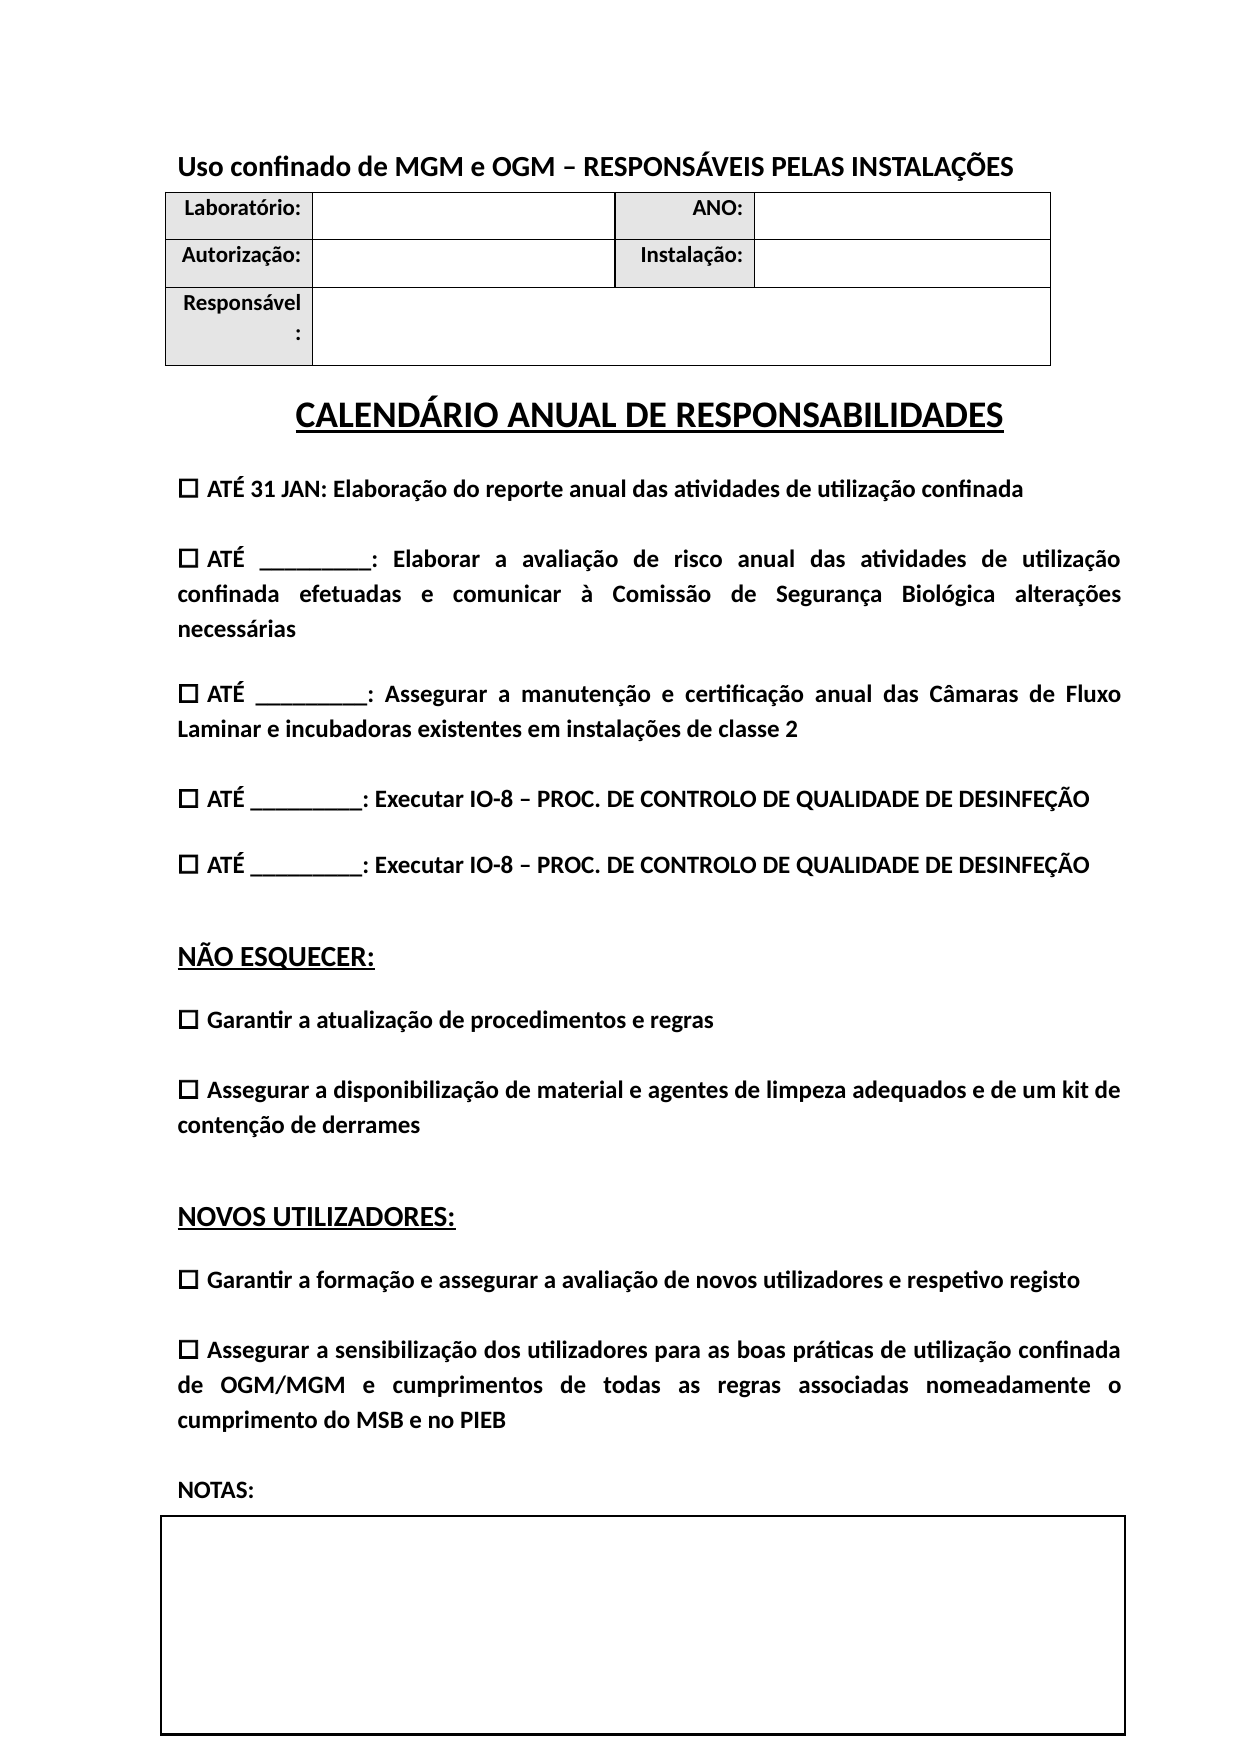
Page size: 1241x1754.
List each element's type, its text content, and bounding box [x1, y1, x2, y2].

list Assegurar a disponibilização de material e agentes de limpeza adequados e de um kit de contenção de derrames [177, 1074, 1122, 1139]
text NOTAS: [177, 1474, 1122, 1504]
list ATÉ _________: Elaborar a avaliação de risco anual das atividades de utilização confinada efetuadas e comunicar à Comissão de Segurança Biológica alterações necessárias [177, 543, 1122, 643]
list Garantir a atualização de procedimentos e regras [177, 1004, 1122, 1034]
text Uso confinado de MGM e OGM – RESPONSÁVEIS PELAS INSTALAÇÕES [177, 148, 1122, 183]
table_cell Autorização: [166, 240, 312, 287]
list ATÉ _________: Executar IO-8 – PROC. DE CONTROLO DE QUALIDADE DE DESINFEÇÃO [177, 783, 1122, 814]
table_cell Responsável: [166, 288, 312, 365]
text NOVOS UTILIZADORES: [177, 1198, 1122, 1233]
table_cell [313, 288, 1050, 365]
table_header ANO: [616, 193, 754, 239]
table_header [313, 193, 614, 239]
table_header Laboratório: [166, 193, 312, 239]
list ATÉ _________: Executar IO-8 – PROC. DE CONTROLO DE QUALIDADE DE DESINFEÇÃO [177, 849, 1122, 879]
list ATÉ 31 JAN: Elaboração do reporte anual das atividades de utilização confinada [177, 473, 1122, 503]
table_cell Instalação: [616, 240, 754, 287]
list Garantir a formação e assegurar a avaliação de novos utilizadores e respetivo registo [177, 1264, 1122, 1294]
text NÃO ESQUECER: [177, 938, 1122, 973]
table_cell [755, 240, 1050, 287]
text CALENDÁRIO ANUAL DE RESPONSABILIDADES [177, 254, 1122, 437]
list ATÉ _________: Assegurar a manutenção e certificação anual das Câmaras de Fluxo Laminar e incubadoras existentes em instalações de classe 2 [177, 678, 1122, 744]
list Assegurar a sensibilização dos utilizadores para as boas práticas de utilização confinada de OGM/MGM e cumprimentos de todas as regras associadas nomeadamente o cumprimento do MSB e no PIEB [177, 1334, 1122, 1434]
table_header [755, 193, 1050, 239]
table_cell [313, 240, 614, 287]
